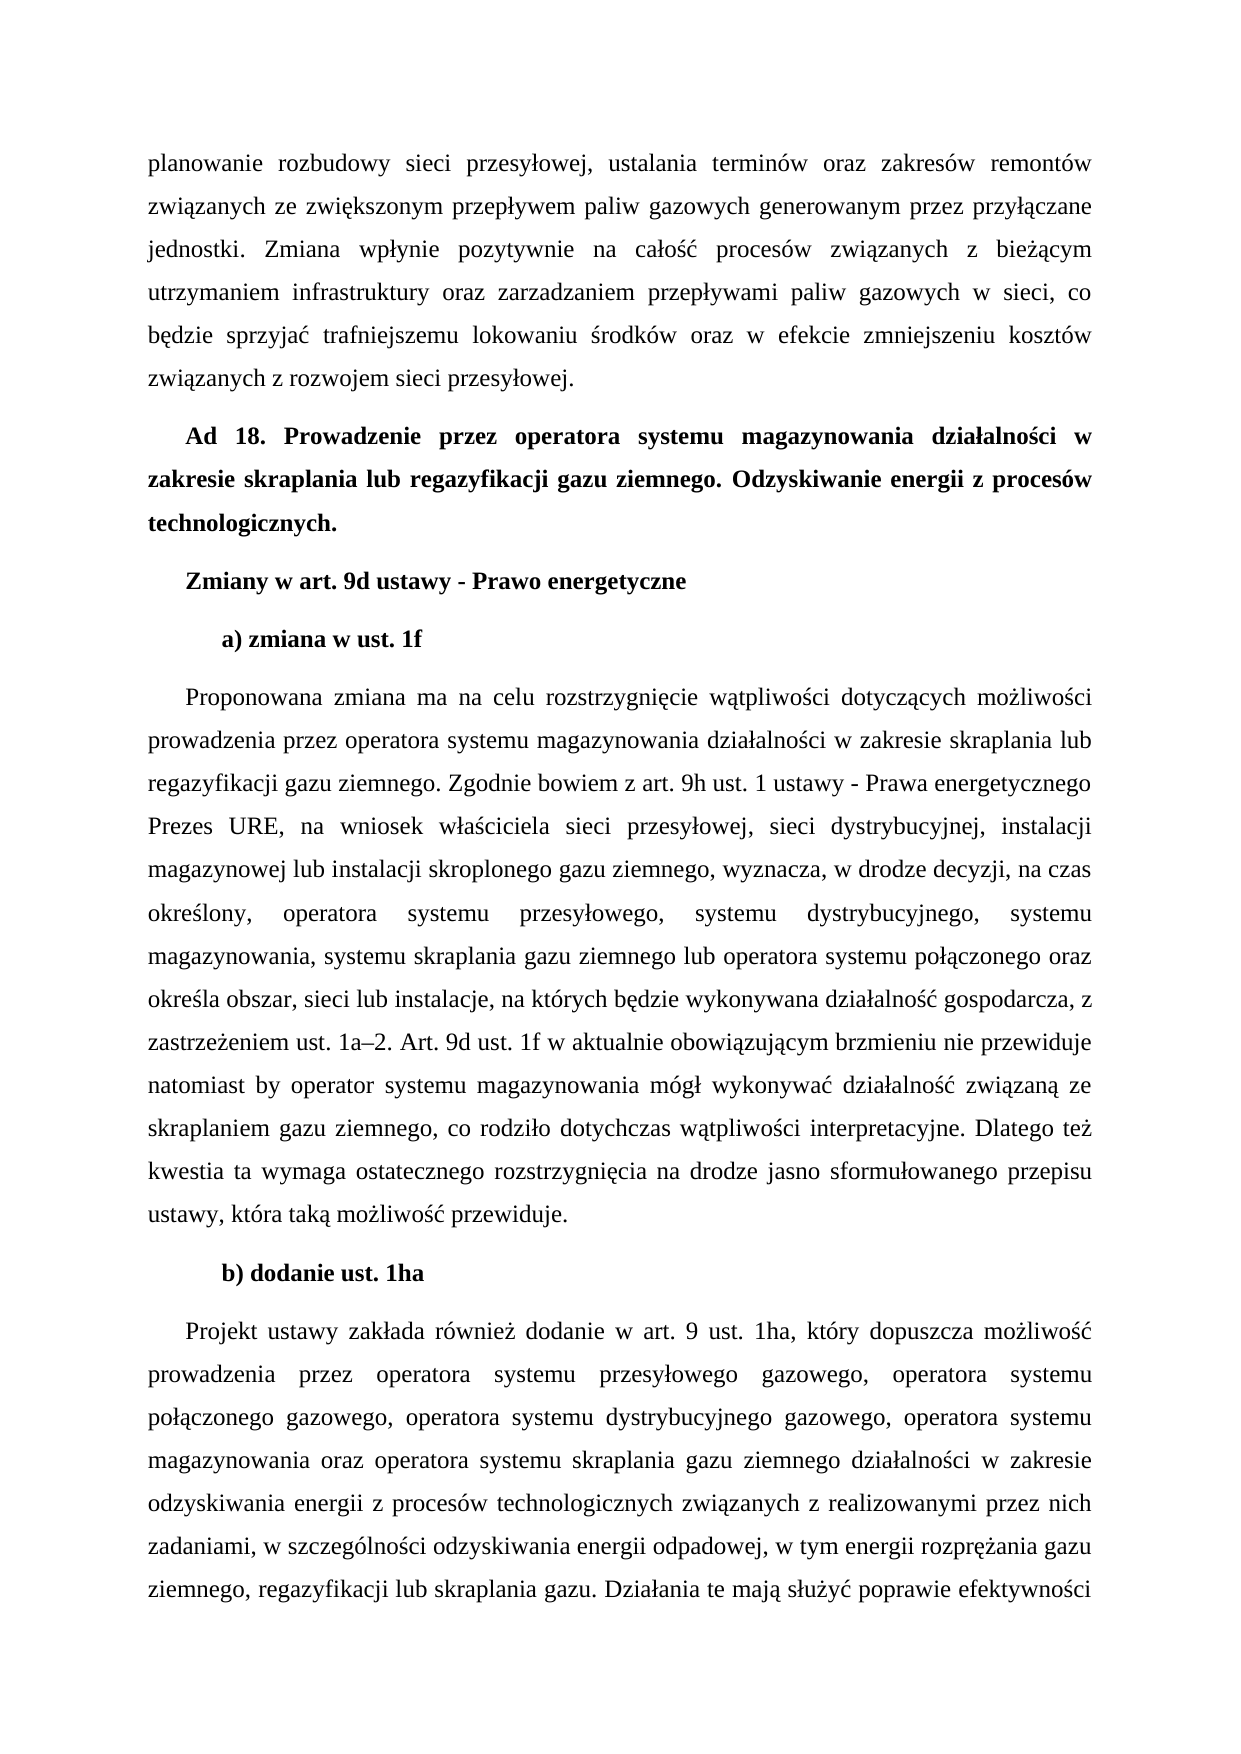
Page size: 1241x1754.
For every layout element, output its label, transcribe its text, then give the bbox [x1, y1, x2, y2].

list Ad 18. Prowadzenie przez operatora systemu magazynowania działalności w zakresie skraplania lub regazyfikacji gazu ziemnego. Odzyskiwanie energii z procesów technologicznych. [148, 421, 1093, 536]
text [148, 1316, 1093, 1603]
text Proponowana zmiana ma na celu rozstrzygnięcie wątpliwości dotyczących możliwości prowadzenia przez operatora systemu magazynowania działalności w zakresie skraplania lub regazyfikacji gazu ziemnego. Zgodnie bowiem z art. 9h ust. 1 ustawy - Prawa energetycznego Prezes URE, na wniosek właściciela sieci przesyłowej, sieci dystrybucyjnej, instalacji magazynowej lub instalacji skroplonego gazu ziemnego, wyznacza, w drodze decyzji, na czas określony, operatora systemu przesyłowego, systemu dystrybucyjnego, systemu magazynowania, systemu skraplania gazu ziemnego lub operatora systemu połączonego oraz określa obszar, sieci lub instalacje, na których będzie wykonywana działalność gospodarcza, z zastrzeżeniem ust. 1a–2. Art. 9d ust. 1f w aktualnie obowiązującym brzmieniu nie przewiduje natomiast by operator systemu magazynowania mógł wykonywać działalność związaną ze skraplaniem gazu ziemnego, co rodziło dotychczas wątpliwości interpretacyjne. Dlatego też kwestia ta wymaga ostatecznego rozstrzygnięcia na drodze jasno sformułowanego przepisu ustawy, która taką możliwość przewiduje. [148, 682, 1093, 1228]
text a) zmiana w ust. 1f [148, 624, 1093, 653]
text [148, 148, 1093, 392]
text b) dodanie ust. 1ha [148, 1258, 1093, 1286]
text Zmiany w art. 9d ustawy - Prawo energetyczne [148, 566, 1093, 594]
